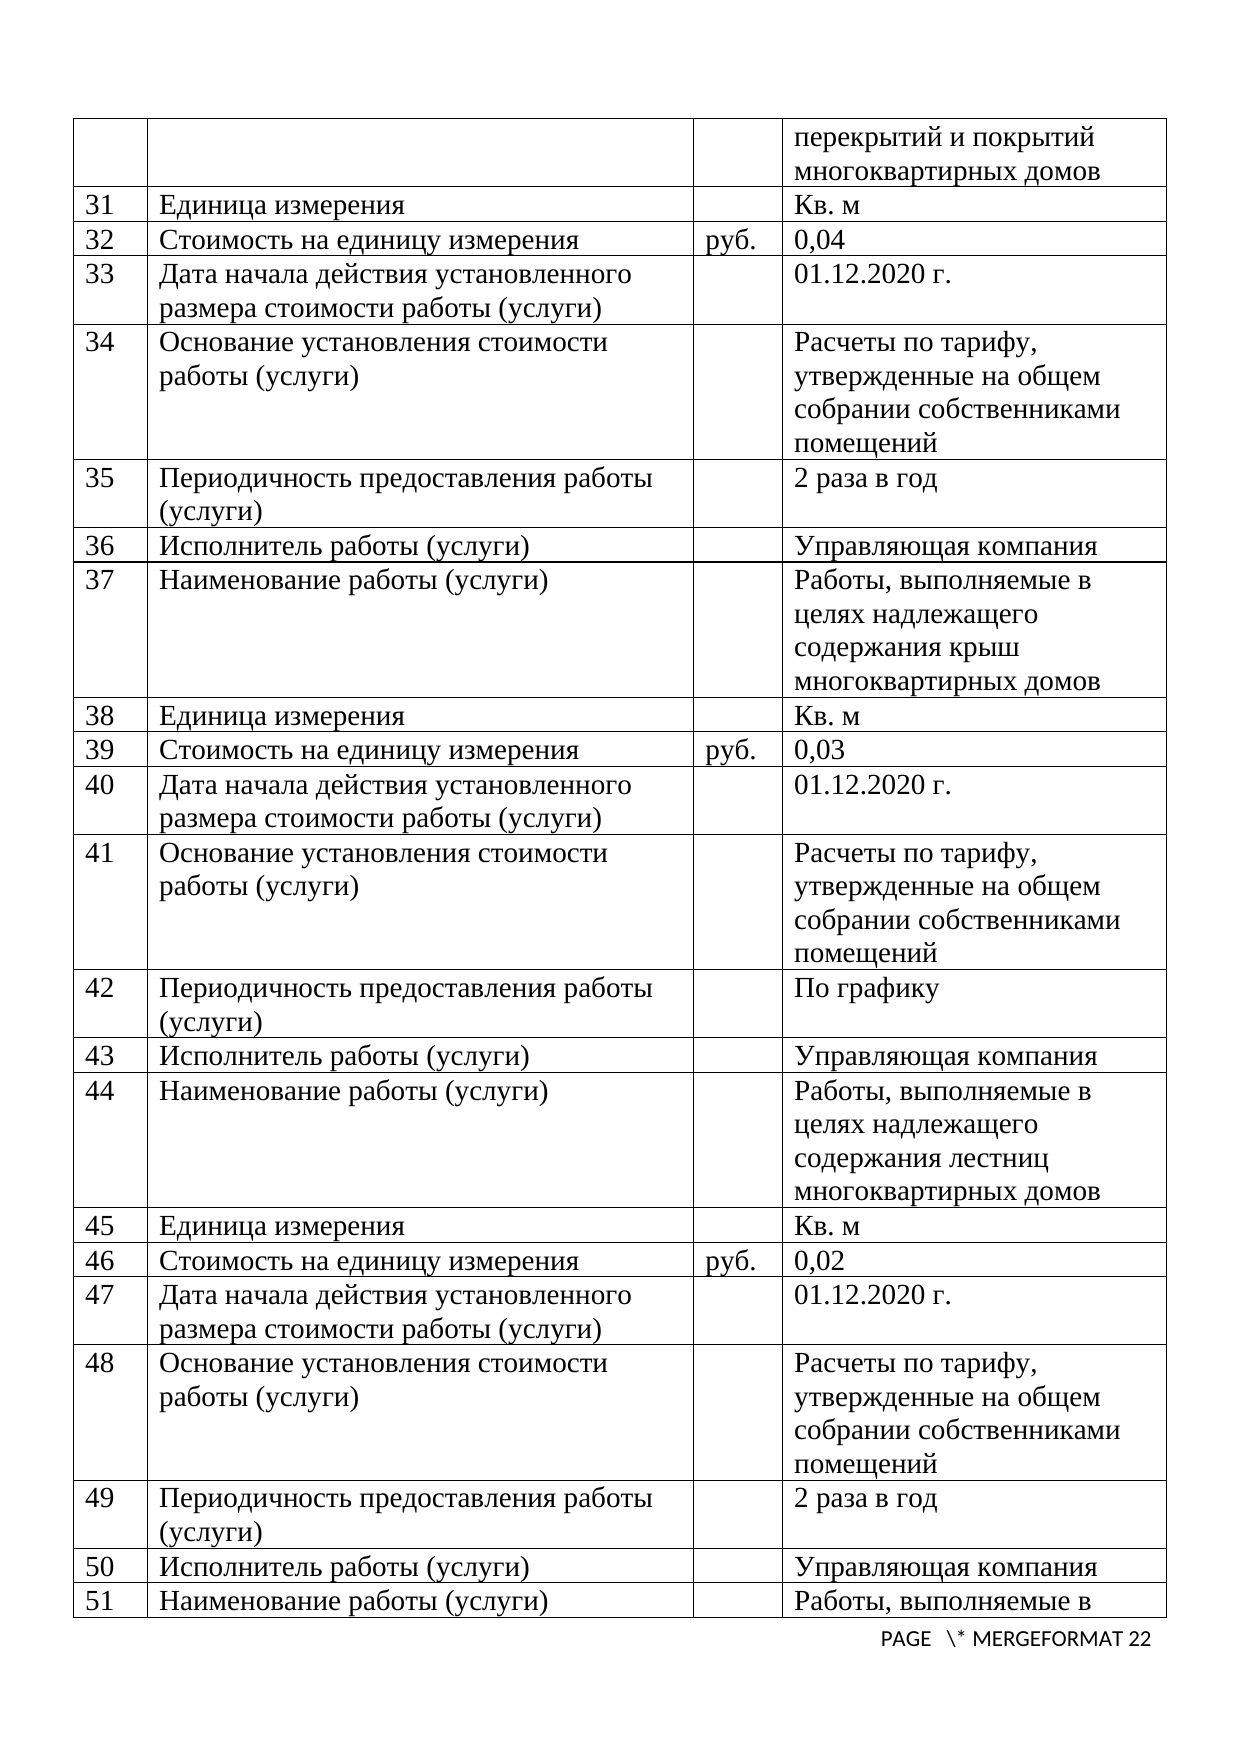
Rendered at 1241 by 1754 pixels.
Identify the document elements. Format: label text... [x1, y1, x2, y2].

table_cell Работы, выполняемые в целях надлежащего содержания крыш многоквартирных домов [783, 563, 1166, 697]
table_cell руб. [694, 732, 782, 766]
table_cell [694, 767, 782, 834]
table_cell Периодичность предоставления работы (услуги) [148, 460, 693, 527]
table_cell [694, 563, 782, 697]
table_cell 01.12.2020 г. [783, 256, 1166, 323]
table_cell Единица измерения [148, 187, 693, 221]
table_cell Стоимость на единицу измерения [148, 1243, 693, 1276]
table_cell 31 [74, 187, 147, 221]
table_cell 36 [74, 528, 147, 561]
table_cell 37 [74, 563, 147, 697]
table_cell 01.12.2020 г. [783, 1277, 1166, 1344]
table_cell Периодичность предоставления работы (услуги) [148, 970, 693, 1037]
table_cell руб. [694, 1243, 782, 1276]
table_cell По графику [783, 970, 1166, 1037]
table_cell Стоимость на единицу измерения [148, 732, 693, 766]
table_cell 44 [74, 1073, 147, 1207]
table_cell Единица измерения [148, 1208, 693, 1242]
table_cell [783, 119, 1166, 186]
table_cell [694, 970, 782, 1037]
table_cell [694, 528, 782, 561]
table_cell 32 [74, 222, 147, 255]
table_cell [694, 1481, 782, 1548]
table_cell Единица измерения [148, 698, 693, 731]
table_cell Управляющая компания [783, 1549, 1166, 1582]
table_cell [694, 460, 782, 527]
table_cell 2 раза в год [783, 1481, 1166, 1548]
table_cell 43 [74, 1038, 147, 1072]
table_cell 33 [74, 256, 147, 323]
table_cell Основание установления стоимости работы (услуги) [148, 835, 693, 969]
table_cell 39 [74, 732, 147, 766]
table_cell 51 [74, 1583, 147, 1617]
table_cell 0,04 [783, 222, 1166, 255]
table_cell 48 [74, 1345, 147, 1479]
table_cell Кв. м [783, 187, 1166, 221]
table_cell 35 [74, 460, 147, 527]
table_cell [694, 835, 782, 969]
table_cell [694, 1277, 782, 1344]
table_cell Расчеты по тарифу, утвержденные на общем собрании собственниками помещений [783, 835, 1166, 969]
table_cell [148, 1583, 693, 1617]
table_cell [694, 698, 782, 731]
table_cell 01.12.2020 г. [783, 767, 1166, 834]
table_cell Основание установления стоимости работы (услуги) [148, 1345, 693, 1479]
table_cell Дата начала действия установленного размера стоимости работы (услуги) [148, 767, 693, 834]
table_cell 46 [74, 1243, 147, 1276]
table_cell Наименование работы (услуги) [148, 1073, 693, 1207]
table_cell Стоимость на единицу измерения [148, 222, 693, 255]
table_cell Кв. м [783, 698, 1166, 731]
table_cell 49 [74, 1481, 147, 1548]
table_cell Исполнитель работы (услуги) [148, 1038, 693, 1072]
table_cell Расчеты по тарифу, утвержденные на общем собрании собственниками помещений [783, 325, 1166, 459]
table_cell Управляющая компания [783, 1038, 1166, 1072]
table_cell [694, 325, 782, 459]
table_cell 42 [74, 970, 147, 1037]
table_cell 0,02 [783, 1243, 1166, 1276]
table_cell [694, 119, 782, 186]
table_cell Исполнитель работы (услуги) [148, 1549, 693, 1582]
table_cell Исполнитель работы (услуги) [148, 528, 693, 561]
table_cell 2 раза в год [783, 460, 1166, 527]
table_cell [694, 256, 782, 323]
table_cell [694, 187, 782, 221]
table_cell Дата начала действия установленного размера стоимости работы (услуги) [148, 1277, 693, 1344]
table_cell 30 [74, 119, 147, 186]
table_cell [783, 1583, 1166, 1617]
table_cell 34 [74, 325, 147, 459]
table_cell Расчеты по тарифу, утвержденные на общем собрании собственниками помещений [783, 1345, 1166, 1479]
table_cell 47 [74, 1277, 147, 1344]
table_cell [694, 1549, 782, 1582]
table_cell Основание установления стоимости работы (услуги) [148, 325, 693, 459]
table_cell 40 [74, 767, 147, 834]
table_cell Наименование работы (услуги) [148, 563, 693, 697]
table_cell Дата начала действия установленного размера стоимости работы (услуги) [148, 256, 693, 323]
table_cell Управляющая компания [783, 528, 1166, 561]
table_cell Периодичность предоставления работы (услуги) [148, 1481, 693, 1548]
table_cell 41 [74, 835, 147, 969]
table_cell руб. [694, 222, 782, 255]
table_cell [694, 1073, 782, 1207]
table_cell 38 [74, 698, 147, 731]
table_cell 50 [74, 1549, 147, 1582]
table_cell 0,03 [783, 732, 1166, 766]
table_cell [694, 1038, 782, 1072]
table_cell [694, 1345, 782, 1479]
table_cell [694, 1583, 782, 1617]
table_cell 45 [74, 1208, 147, 1242]
table_cell Работы, выполняемые в целях надлежащего содержания лестниц многоквартирных домов [783, 1073, 1166, 1207]
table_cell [148, 119, 693, 186]
table_cell [694, 1208, 782, 1242]
table_cell Кв. м [783, 1208, 1166, 1242]
